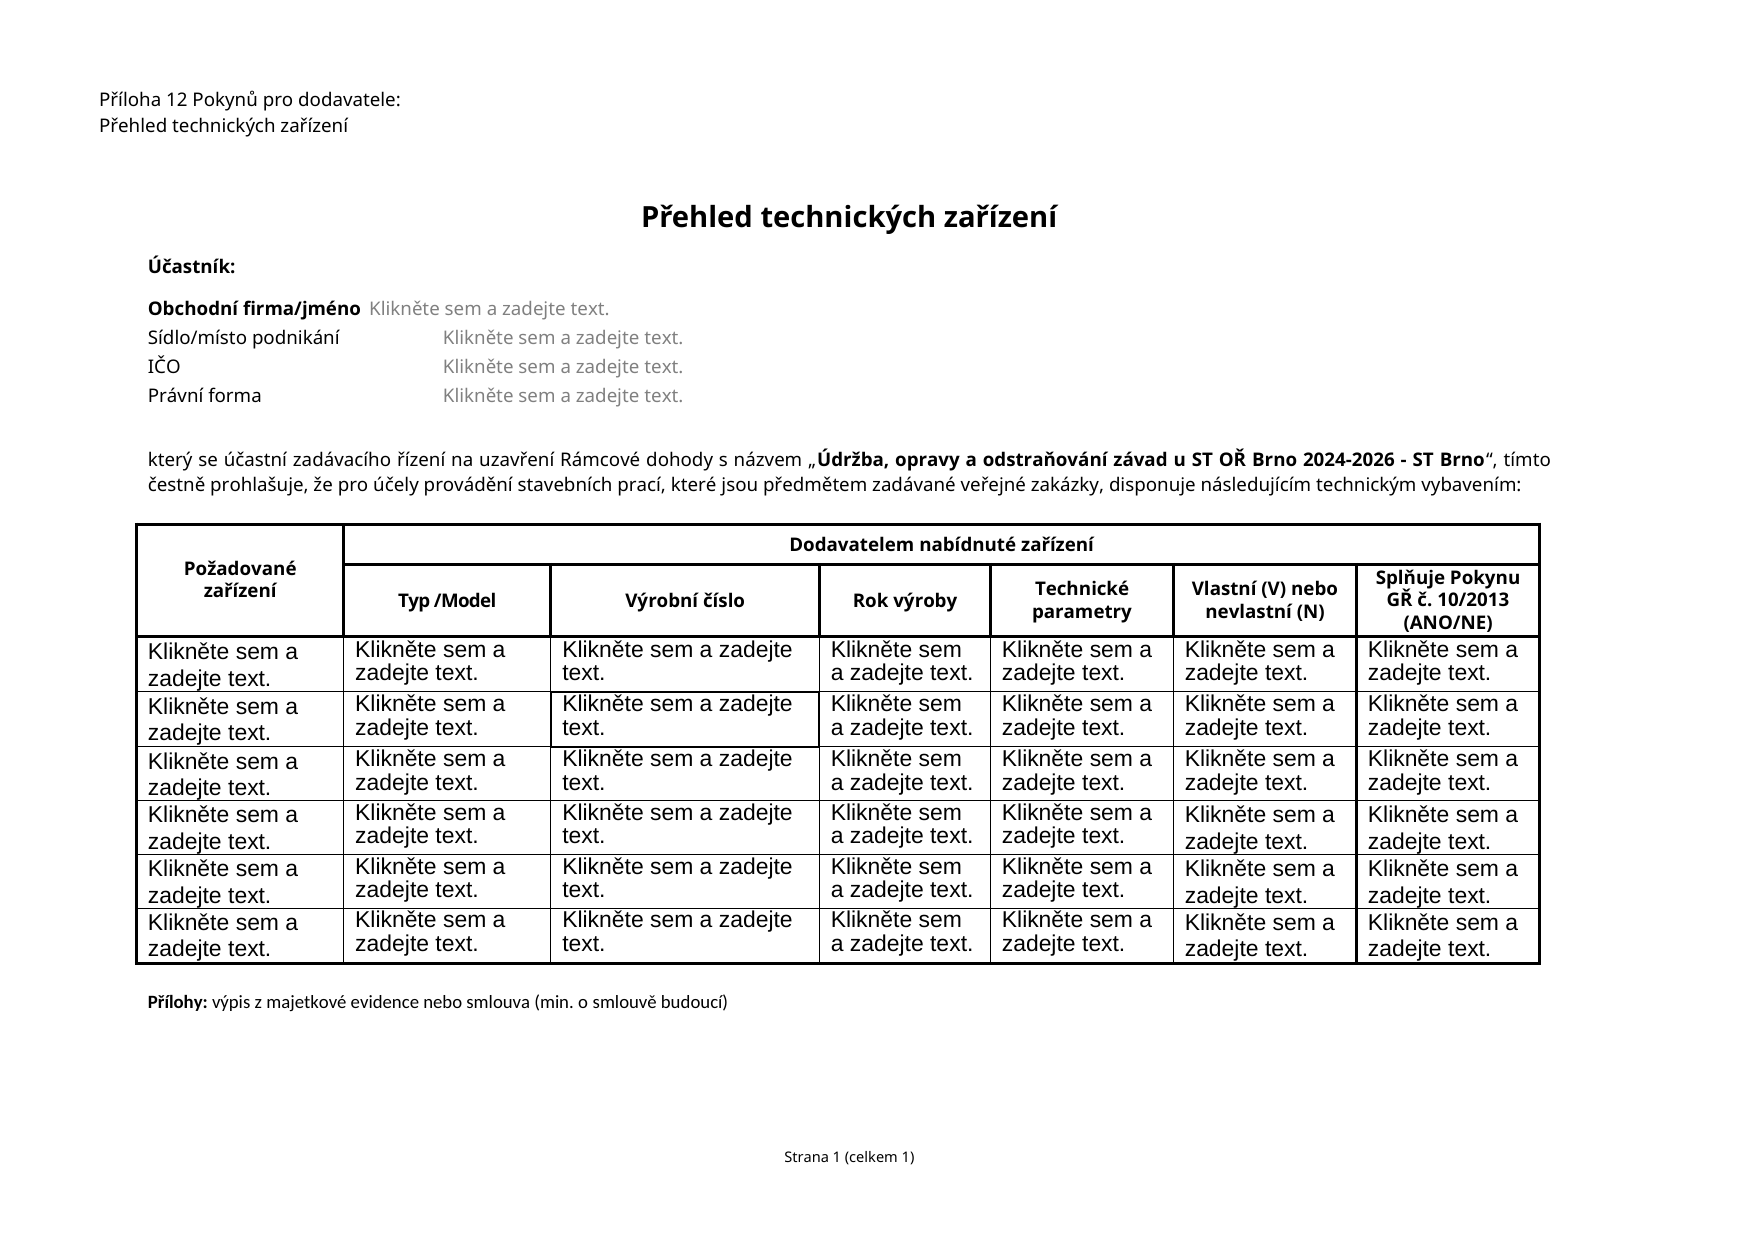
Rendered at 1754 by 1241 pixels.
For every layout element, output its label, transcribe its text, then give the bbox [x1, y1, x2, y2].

text Právní forma [148, 379, 1551, 408]
table_cell Technické parametry [992, 566, 1172, 635]
text Účastník: [148, 249, 1551, 279]
text IČO [148, 350, 1551, 379]
text Sídlo/místo podnikání [148, 321, 1551, 350]
table_cell Rok výroby [821, 566, 989, 635]
table_cell Splňuje Pokynu GŘ č. 10/2013 (ANO/NE) [1358, 566, 1538, 635]
table_header Požadované zařízení [138, 526, 342, 635]
table_cell Typ /Model [345, 566, 549, 635]
text který se účastní zadávacího řízení na uzavření Rámcové dohody s názvem „Údržba, opravy a odstraňování závad u ST OŘ Brno 2024-2026 - ST Brno“, tímto čestně prohlašuje, že pro účely provádění stavebních prací, které jsou předmětem zadávané veřejné zakázky, disponuje následujícím technickým vybavením: [148, 446, 1551, 497]
table_cell Výrobní číslo [552, 566, 818, 635]
title Přehled technických zařízení [148, 196, 1551, 236]
table_header Dodavatelem nabídnuté zařízení [345, 526, 1538, 563]
text Obchodní firma/jméno [148, 292, 1551, 321]
text Přílohy: výpis z majetkové evidence nebo smlouva (min. o smlouvě budoucí) [148, 990, 1551, 1013]
table_cell Vlastní (V) nebo nevlastní (N) [1175, 566, 1355, 635]
